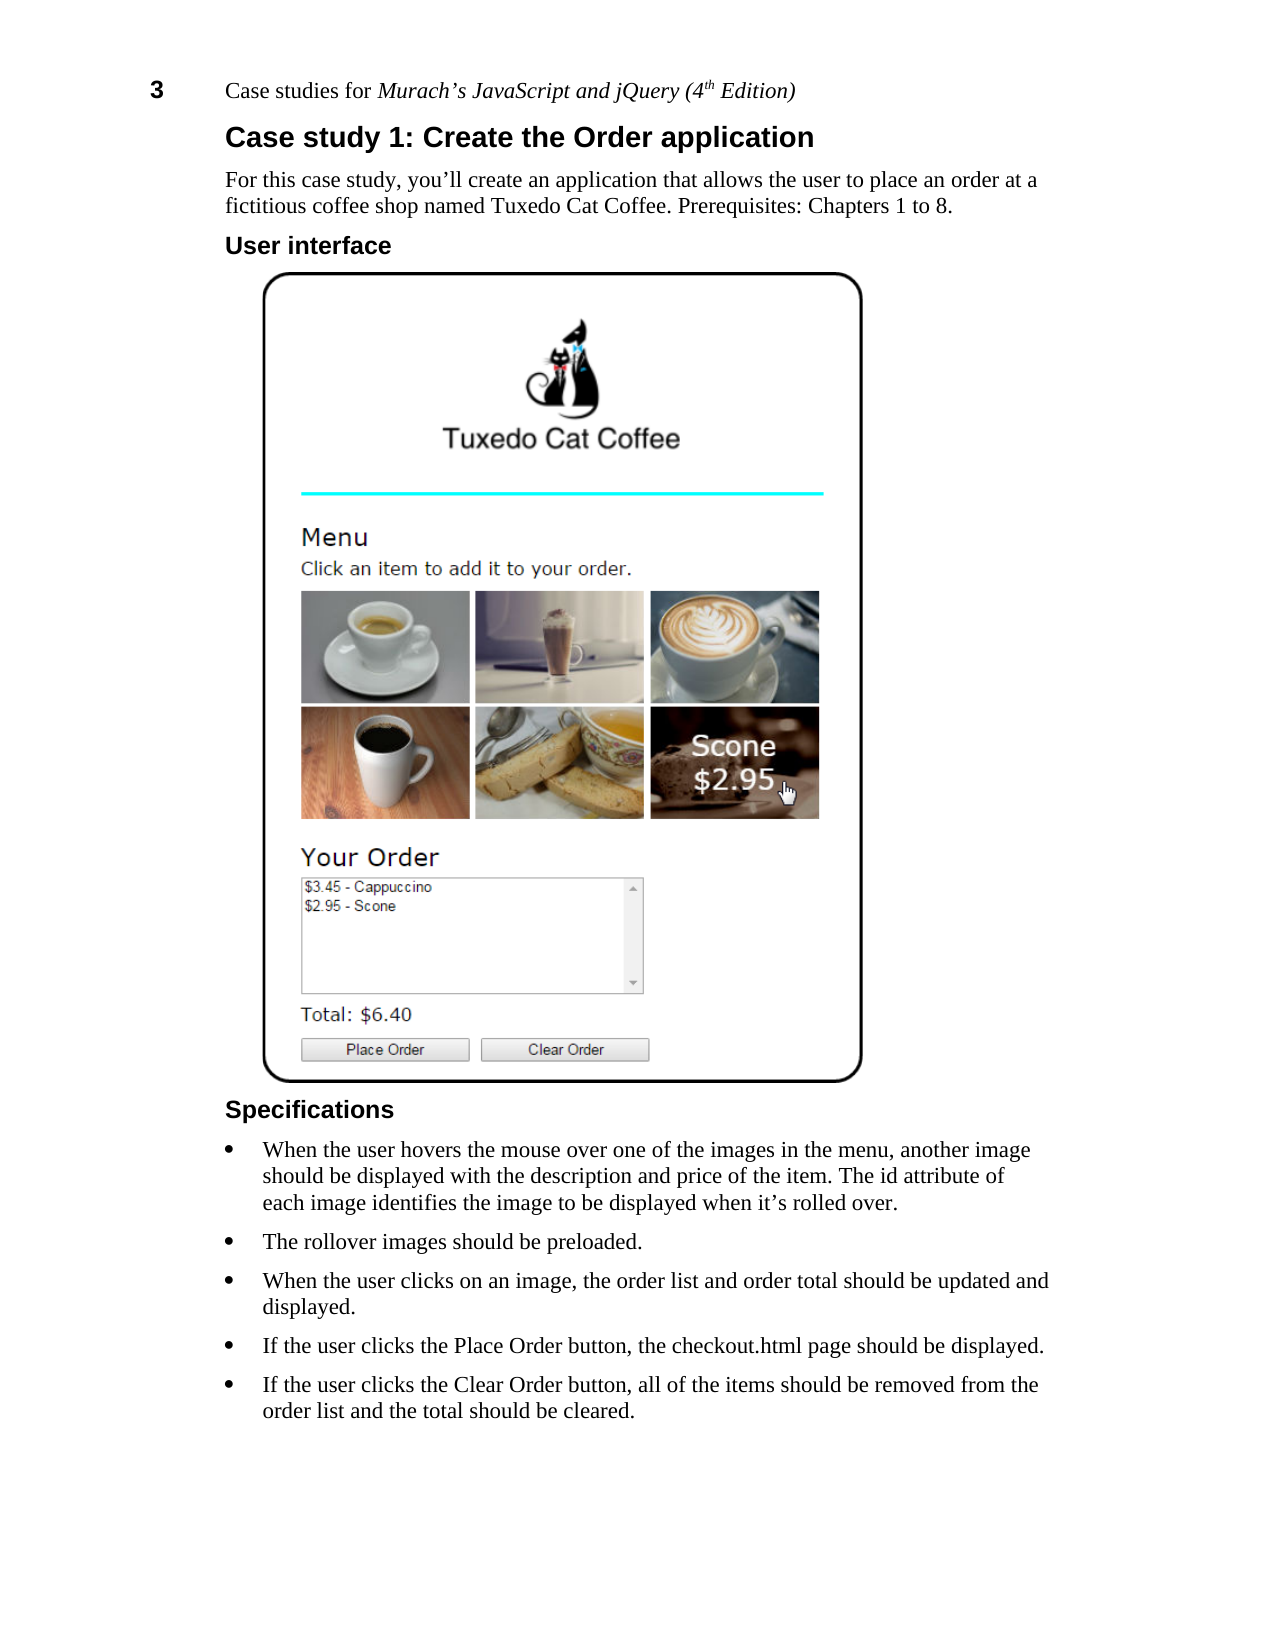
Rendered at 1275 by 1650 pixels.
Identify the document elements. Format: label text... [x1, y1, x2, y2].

subtitle Case study 1: Create the Order application [225, 120, 1050, 153]
subtitle User interface [225, 231, 1050, 260]
text For this case study, you’ll create an application that allows the user to place an order at a fictitious coffee shop named Tuxedo Cat Coffee. Prerequisites: Chapters 1 to 8. [225, 166, 1050, 219]
picture [262, 272, 863, 1083]
text When the user hovers the mouse over one of the images in the menu, another image should be displayed with the description and price of the item. The id attribute of each image identifies the image to be displayed when it’s rolled over. [225, 1136, 1050, 1215]
text The rollover images should be preloaded. [225, 1228, 1050, 1254]
text If the user clicks the Place Order button, the checkout.html page should be displayed. [225, 1332, 1050, 1358]
text If the user clicks the Clear Order button, all of the items should be removed from the order list and the total should be cleared. [225, 1371, 1050, 1423]
subtitle Specifications [225, 1095, 1050, 1124]
text When the user clicks on an image, the order list and order total should be updated and displayed. [225, 1267, 1050, 1319]
